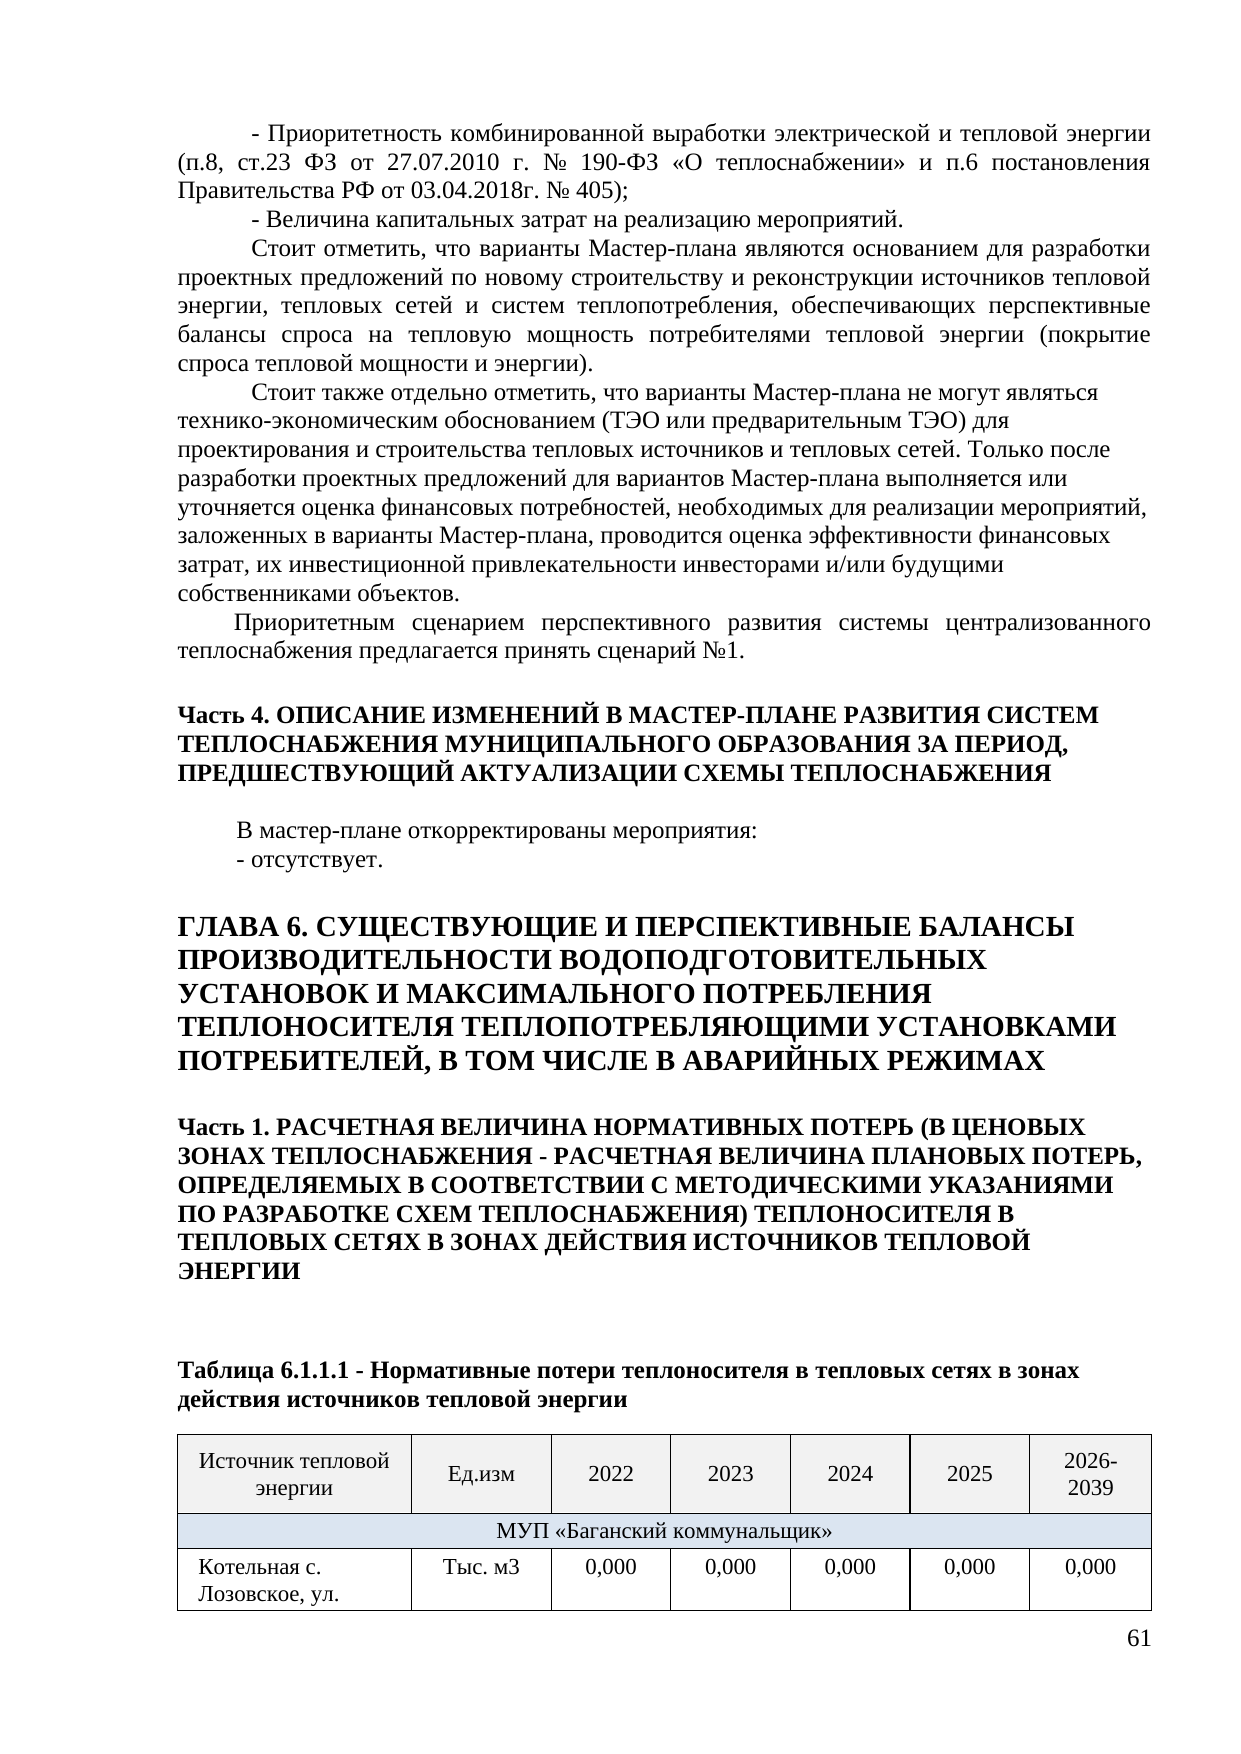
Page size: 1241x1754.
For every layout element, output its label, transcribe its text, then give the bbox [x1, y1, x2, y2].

text Часть 1. РАСЧЕТНАЯ ВЕЛИЧИНА НОРМАТИВНЫХ ПОТЕРЬ (В ЦЕНОВЫХ ЗОНАХ ТЕПЛОСНАБЖЕНИЯ - РАСЧЕТНАЯ ВЕЛИЧИНА ПЛАНОВЫХ ПОТЕРЬ, ОПРЕДЕЛЯЕМЫХ В СООТВЕТСТВИИ С МЕТОДИЧЕСКИМИ УКАЗАНИЯМИ ПО РАЗРАБОТКЕ СХЕМ ТЕПЛОСНАБЖЕНИЯ) ТЕПЛОНОСИТЕЛЯ В ТЕПЛОВЫХ СЕТЯХ В ЗОНАХ ДЕЙСТВИЯ ИСТОЧНИКОВ ТЕПЛОВОЙ ЭНЕРГИИ [177, 1112, 1152, 1285]
text В мастер-плане откорректированы мероприятия: [177, 815, 1152, 844]
text - Приоритетность комбинированной выработки электрической и тепловой энергии (п.8, ст.23 ФЗ от 27.07.2010 г. № 190-ФЗ «О теплоснабжении» и п.6 постановления Правительства РФ от 03.04.2018г. № 405); [177, 118, 1152, 204]
text - Величина капитальных затрат на реализацию мероприятий. [177, 204, 1152, 233]
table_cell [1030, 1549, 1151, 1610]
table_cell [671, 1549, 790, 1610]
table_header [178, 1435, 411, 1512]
text Таблица 6.1.1.1 - Нормативные потери теплоносителя в тепловых сетях в зонах действия источников тепловой энергии [177, 1355, 1152, 1413]
text Часть 4. ОПИСАНИЕ ИЗМЕНЕНИЙ В МАСТЕР-ПЛАНЕ РАЗВИТИЯ СИСТЕМ ТЕПЛОСНАБЖЕНИЯ МУНИЦИПАЛЬНОГО ОБРАЗОВАНИЯ ЗА ПЕРИОД, ПРЕДШЕСТВУЮЩИЙ АКТУАЛИЗАЦИИ СХЕМЫ ТЕПЛОСНАБЖЕНИЯ [177, 700, 1152, 787]
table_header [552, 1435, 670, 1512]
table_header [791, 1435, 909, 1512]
text - отсутствует. [177, 844, 1152, 873]
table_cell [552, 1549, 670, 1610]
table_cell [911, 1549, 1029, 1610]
text ГЛАВА 6. СУЩЕСТВУЮЩИЕ И ПЕРСПЕКТИВНЫЕ БАЛАНСЫ ПРОИЗВОДИТЕЛЬНОСТИ ВОДОПОДГОТОВИТЕЛЬНЫХ УСТАНОВОК И МАКСИМАЛЬНОГО ПОТРЕБЛЕНИЯ ТЕПЛОНОСИТЕЛЯ ТЕПЛОПОТРЕБЛЯЮЩИМИ УСТАНОВКАМИ ПОТРЕБИТЕЛЕЙ, В ТОМ ЧИСЛЕ В АВАРИЙНЫХ РЕЖИМАХ [177, 909, 1152, 1076]
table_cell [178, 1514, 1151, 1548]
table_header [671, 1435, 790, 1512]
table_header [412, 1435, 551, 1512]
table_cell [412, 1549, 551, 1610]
text Стоит также отдельно отметить, что варианты Мастер-плана не могут являться технико-экономическим обоснованием (ТЭО или предварительным ТЭО) для проектирования и строительства тепловых источников и тепловых сетей. Только после разработки проектных предложений для вариантов Мастер-плана выполняется или уточняется оценка финансовых потребностей, необходимых для реализации мероприятий, заложенных в варианты Мастер-плана, проводится оценка эффективности финансовых затрат, их инвестиционной привлекательности инвесторами и/или будущими собственниками объектов. [177, 377, 1152, 607]
text Стоит отметить, что варианты Мастер-плана являются основанием для разработки проектных предложений по новому строительству и реконструкции источников тепловой энергии, тепловых сетей и систем теплопотребления, обеспечивающих перспективные балансы спроса на тепловую мощность потребителями тепловой энергии (покрытие спроса тепловой мощности и энергии). [177, 233, 1152, 377]
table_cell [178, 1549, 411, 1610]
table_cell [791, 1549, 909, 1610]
text Приоритетным сценарием перспективного развития системы централизованного теплоснабжения предлагается принять сценарий №1. [177, 607, 1152, 664]
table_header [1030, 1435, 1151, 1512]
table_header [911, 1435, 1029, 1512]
